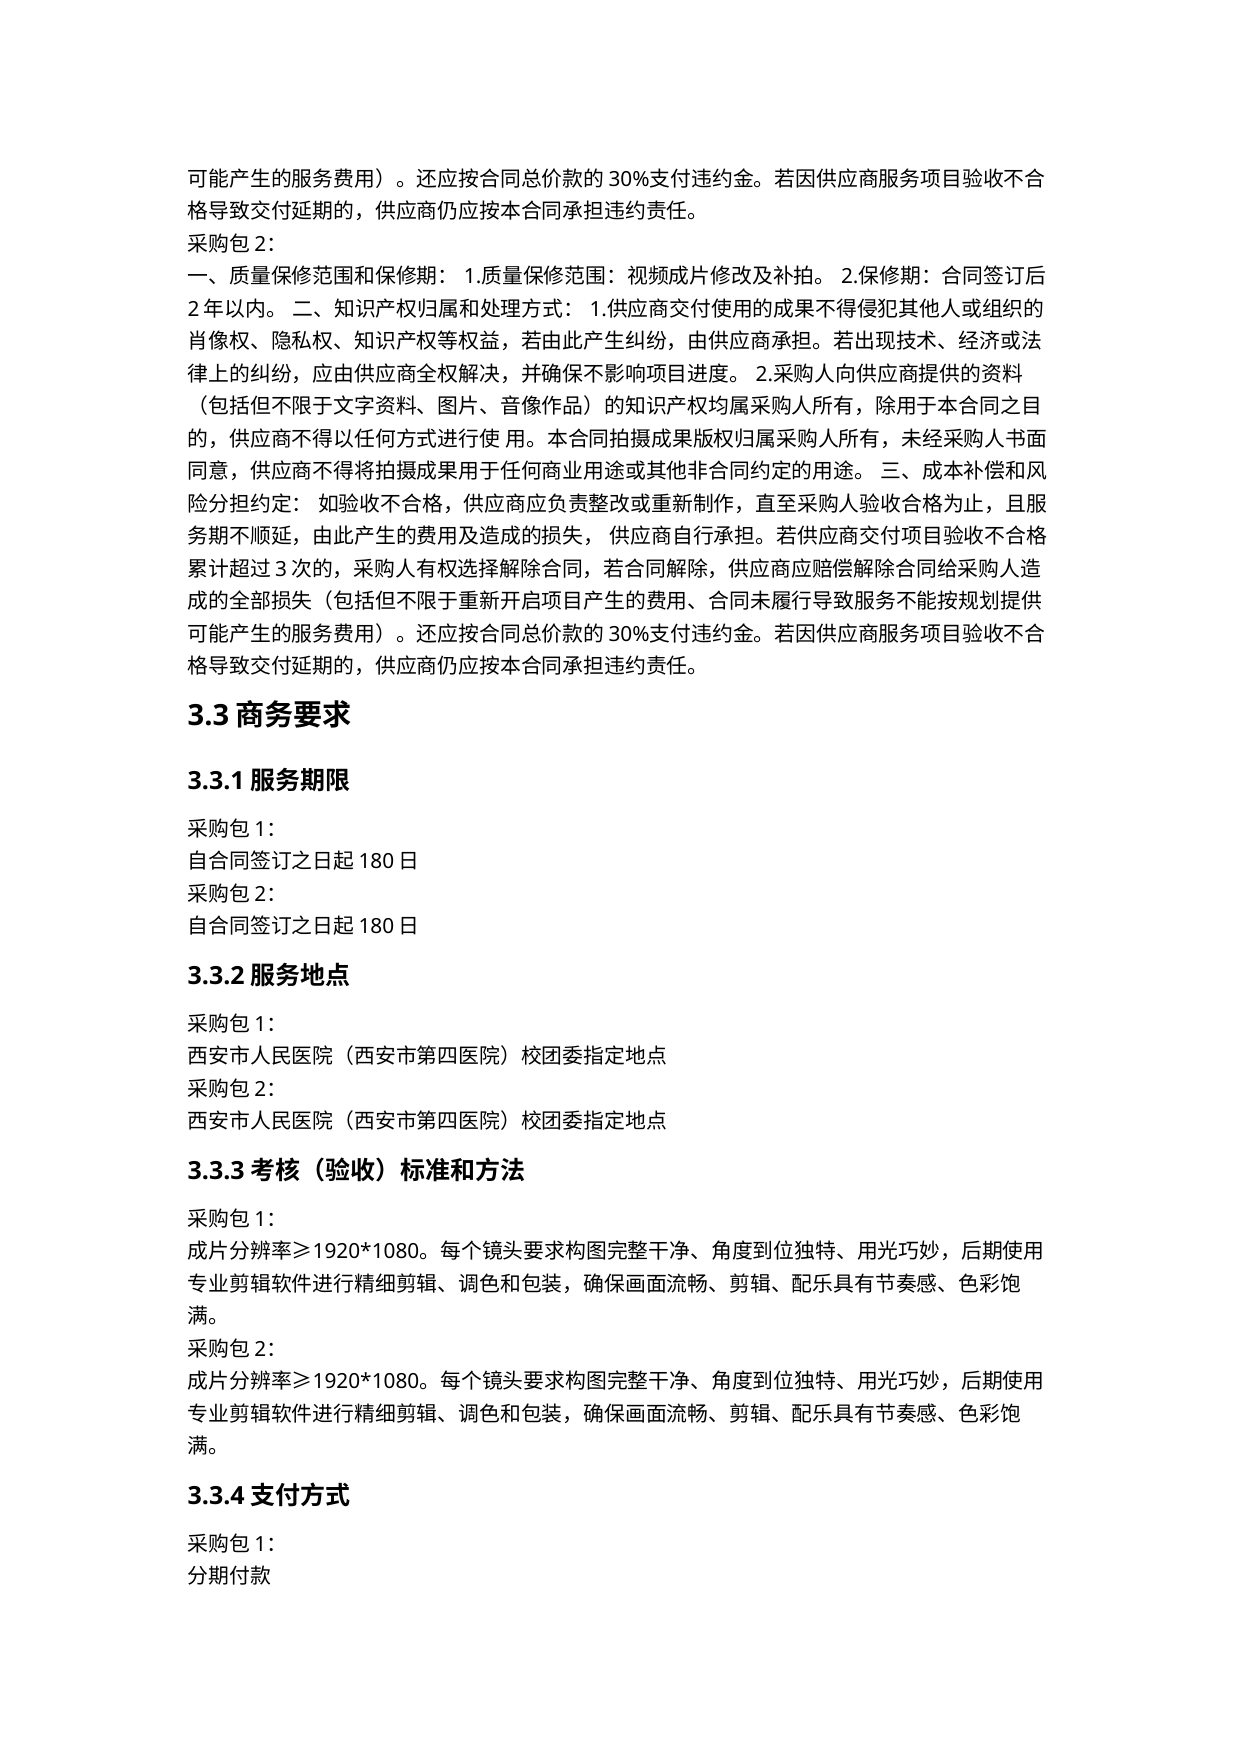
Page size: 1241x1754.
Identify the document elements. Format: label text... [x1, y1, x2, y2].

text 分期付款 [187, 1559, 1053, 1592]
text 采购包1： [187, 1007, 1053, 1039]
text 3.3.3考核（验收）标准和方法 [187, 1137, 1053, 1202]
text 自合同签订之日起180日 [187, 844, 1053, 877]
text 成片分辨率≥1920*1080。每个镜头要求构图完整干净、角度到位独特、用光巧妙，后期使用专业剪辑软件进行精细剪辑、调色和包装，确保画面流畅、剪辑、配乐具有节奏感、色彩饱满。 [187, 1364, 1053, 1462]
text 3.3商务要求 [187, 682, 1053, 747]
text 自合同签订之日起180日 [187, 909, 1053, 942]
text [187, 162, 1053, 227]
text 3.3.4支付方式 [187, 1462, 1053, 1527]
text 3.3.2服务地点 [187, 942, 1053, 1007]
text 采购包2： [187, 877, 1053, 909]
text 采购包2： [187, 227, 1053, 259]
text 西安市人民医院（西安市第四医院）校团委指定地点 [187, 1039, 1053, 1072]
text 采购包2： [187, 1332, 1053, 1364]
text 采购包1： [187, 812, 1053, 844]
text 成片分辨率≥1920*1080。每个镜头要求构图完整干净、角度到位独特、用光巧妙，后期使用专业剪辑软件进行精细剪辑、调色和包装，确保画面流畅、剪辑、配乐具有节奏感、色彩饱满。 [187, 1234, 1053, 1332]
text 3.3.1服务期限 [187, 747, 1053, 812]
text 采购包1： [187, 1202, 1053, 1234]
text 采购包2： [187, 1072, 1053, 1104]
text 采购包1： [187, 1527, 1053, 1559]
text 西安市人民医院（西安市第四医院）校团委指定地点 [187, 1104, 1053, 1137]
